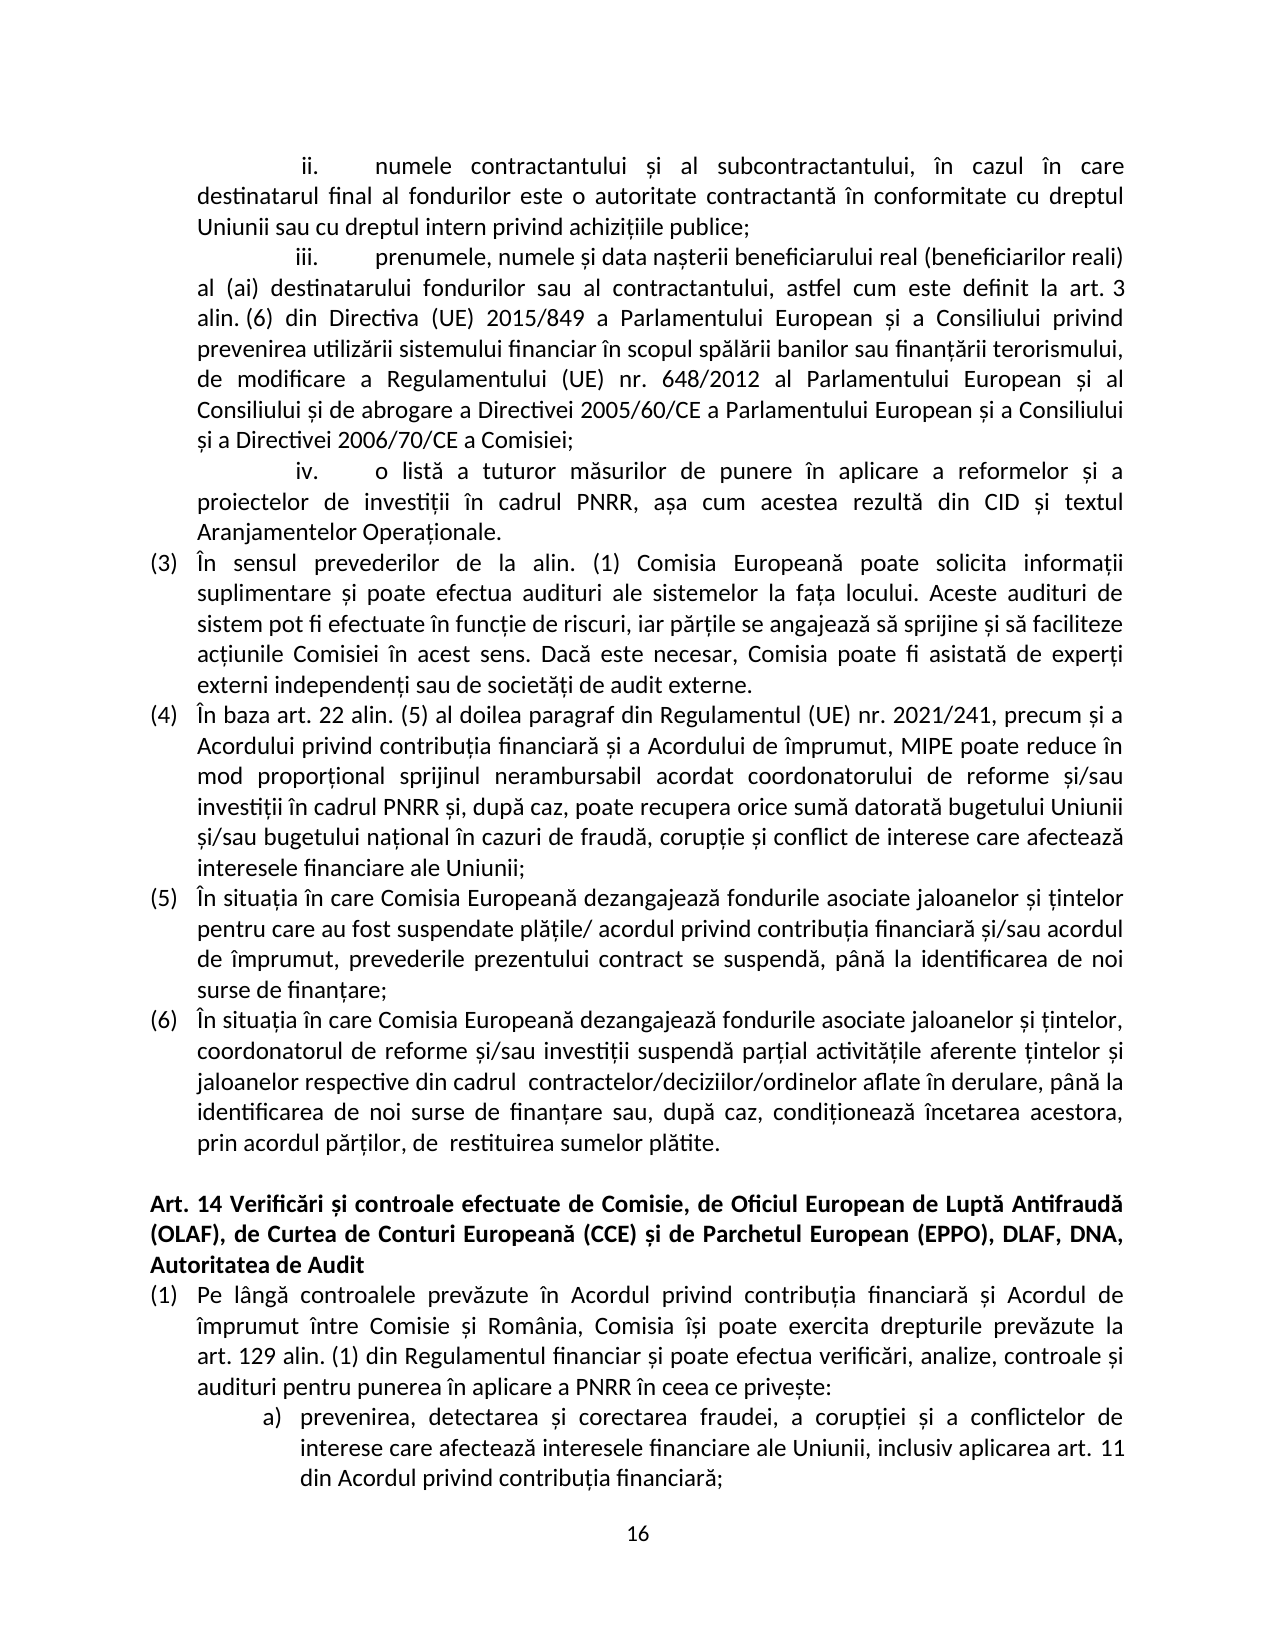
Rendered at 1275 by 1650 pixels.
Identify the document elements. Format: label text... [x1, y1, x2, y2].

text Art. 14 Verificări și controale efectuate de Comisie, de Oficiul European de Luptă Antifraudă (OLAF), de Curtea de Conturi Europeană (CCE) și de Parchetul European (EPPO), DLAF, DNA, Autoritatea de Audit [150, 1188, 1125, 1279]
list prenumele, numele și data nașterii beneficiarului real (beneficiarilor reali) al (ai) destinatarului fondurilor sau al contractantului, astfel cum este definit la art. 3 alin. (6) din Directiva (UE) 2015/849 a Parlamentului European și a Consiliului privind prevenirea utilizării sistemului financiar în scopul spălării banilor sau finanțării terorismului, de modificare a Regulamentului (UE) nr. 648/2012 al Parlamentului European și al Consiliului și de abrogare a Directivei 2005/60/CE a Parlamentului European și a Consiliului și a Directivei 2006/70/CE a Comisiei; [197, 242, 1125, 455]
list prevenirea, detectarea și corectarea fraudei, a corupției și a conflictelor de interese care afectează interesele financiare ale Uniunii, inclusiv aplicarea art. 11 din Acordul privind contribuția financiară; [262, 1401, 1125, 1493]
list o listă a tuturor măsurilor de punere în aplicare a reformelor și a proiectelor de investiții în cadrul PNRR, așa cum acestea rezultă din CID și textul Aranjamentelor Operaționale. [197, 455, 1125, 547]
list În sensul prevederilor de la alin. (1) Comisia Europeană poate solicita informații suplimentare și poate efectua audituri ale sistemelor la fața locului. Aceste audituri de sistem pot fi efectuate în funcție de riscuri, iar părțile se angajează să sprijine și să faciliteze acțiunile Comisiei în acest sens. Dacă este necesar, Comisia poate fi asistată de experți externi independenți sau de societăți de audit externe. [150, 547, 1125, 699]
list numele contractantului și al subcontractantului, în cazul în care destinatarul final al fondurilor este o autoritate contractantă în conformitate cu dreptul Uniunii sau cu dreptul intern privind achizițiile publice; [197, 150, 1125, 242]
list În baza art. 22 alin. (5) al doilea paragraf din Regulamentul (UE) nr. 2021/241, precum și a Acordului privind contribuția financiară și a Acordului de împrumut, MIPE poate reduce în mod proporțional sprijinul nerambursabil acordat coordonatorului de reforme și/sau investiții în cadrul PNRR și, după caz, poate recupera orice sumă datorată bugetului Uniunii și/sau bugetului național în cazuri de fraudă, corupție și conflict de interese care afectează interesele financiare ale Uniunii; [150, 699, 1125, 882]
list Pe lângă controalele prevăzute în Acordul privind contribuția financiară și Acordul de împrumut între Comisie și România, Comisia își poate exercita drepturile prevăzute la art. 129 alin. (1) din Regulamentul financiar și poate efectua verificări, analize, controale și audituri pentru punerea în aplicare a PNRR în ceea ce privește: [150, 1279, 1125, 1401]
list În situația în care Comisia Europeană dezangajează fondurile asociate jaloanelor și țintelor pentru care au fost suspendate plățile/ acordul privind contribuția financiară și/sau acordul de împrumut, prevederile prezentului contract se suspendă, până la identificarea de noi surse de finanțare; [150, 882, 1125, 1004]
list În situația în care Comisia Europeană dezangajează fondurile asociate jaloanelor și țintelor, coordonatorul de reforme și/sau investiții suspendă parțial activitățile aferente țintelor și jaloanelor respective din cadrul contractelor/deciziilor/ordinelor aflate în derulare, până la identificarea de noi surse de finanțare sau, după caz, condiționează încetarea acestora, prin acordul părților, de restituirea sumelor plătite. [150, 1004, 1125, 1157]
